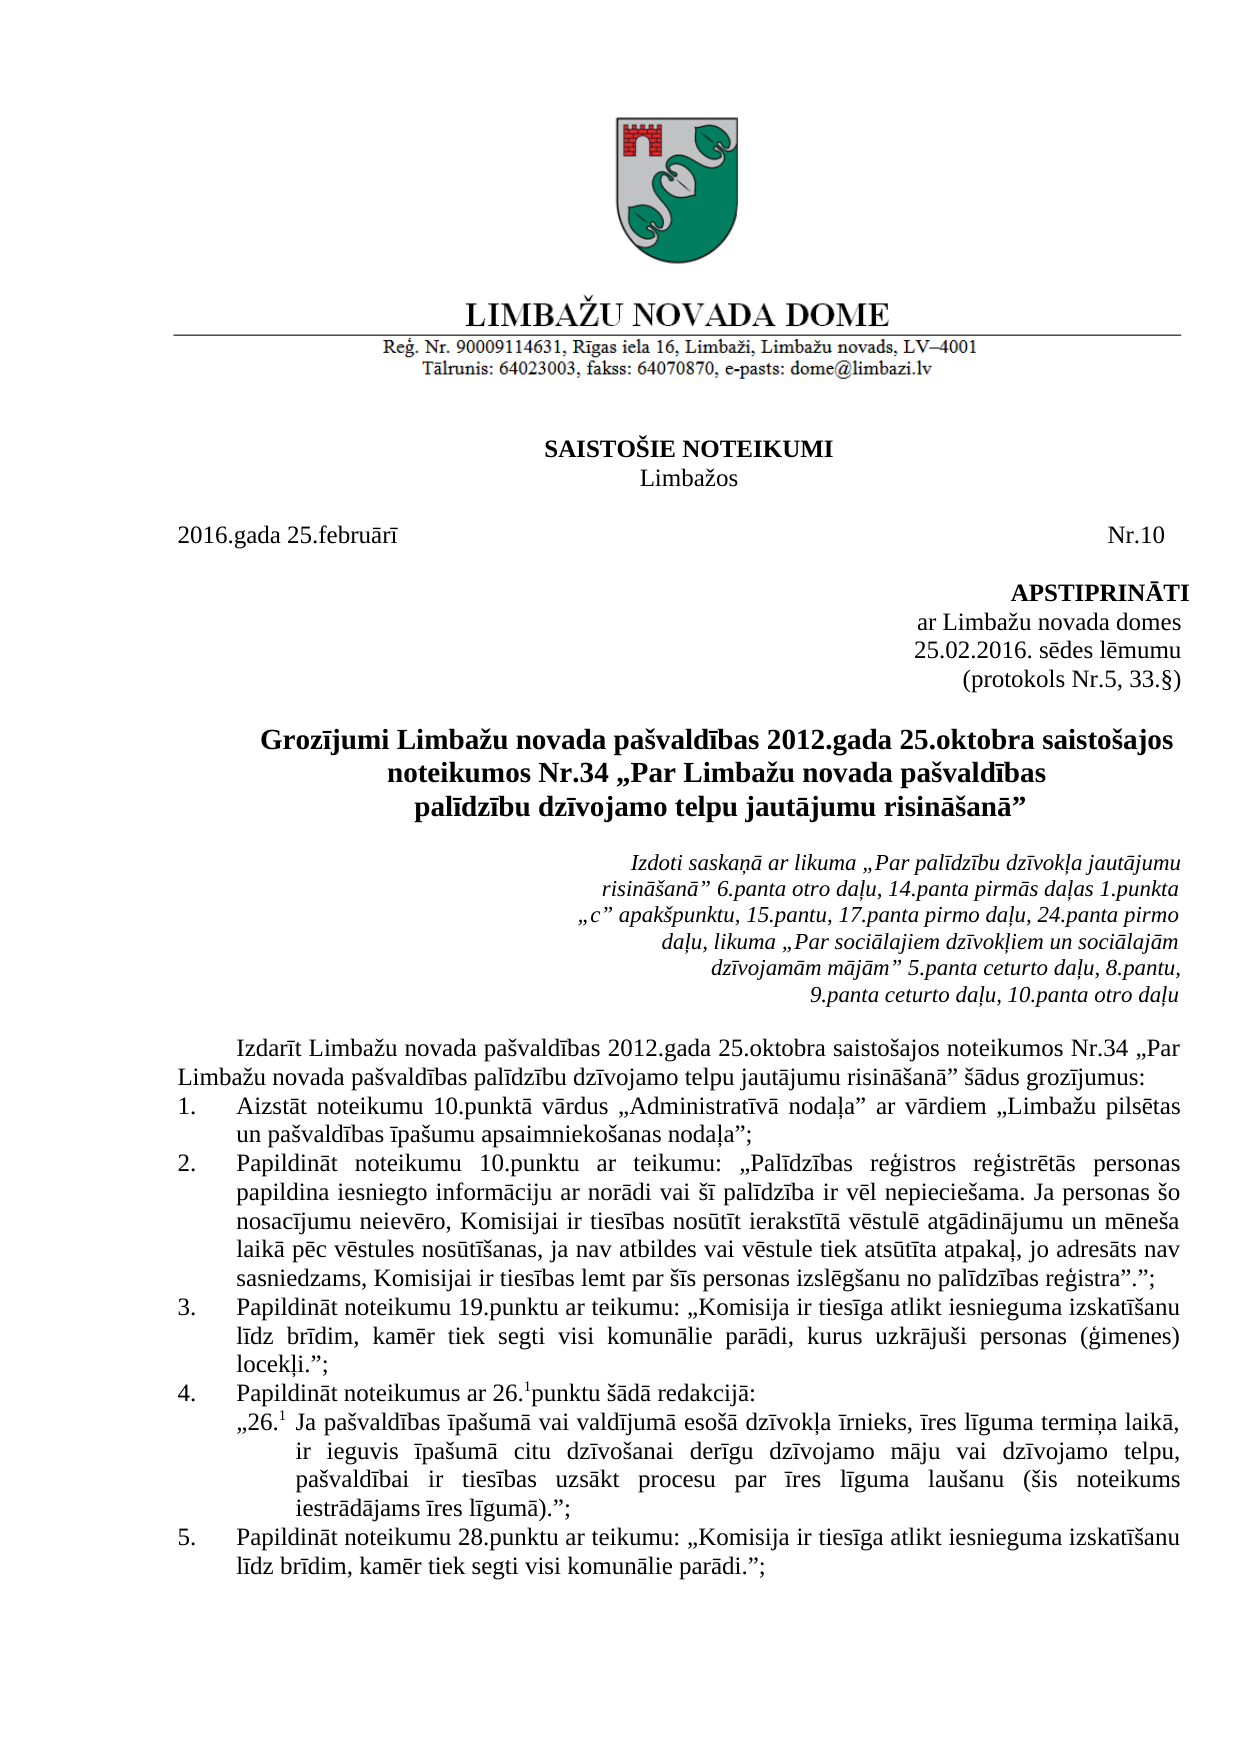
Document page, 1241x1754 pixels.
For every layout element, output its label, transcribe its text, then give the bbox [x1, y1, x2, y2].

list Papildināt noteikumu 10.punktu ar teikumu: „Palīdzības reģistros reģistrētās personas papildina iesniegto informāciju ar norādi vai šī palīdzība ir vēl nepieciešama. Ja personas šo nosacījumu neievēro, Komisijai ir tiesības nosūtīt ierakstītā vēstulē atgādinājumu un mēneša laikā pēc vēstules nosūtīšanas, ja nav atbildes vai vēstule tiek atsūtīta atpakaļ, jo adresāts nav sasniedzams, Komisijai ir tiesības lemt par šīs personas izslēgšanu no palīdzības reģistra”.”; [177, 1148, 1181, 1292]
list Papildināt noteikumus ar 26.1punktu šādā redakcijā: [177, 1378, 1181, 1407]
list Papildināt noteikumu 28.punktu ar teikumu: „Komisija ir tiesīga atlikt iesnieguma izskatīšanu līdz brīdim, kamēr tiek segti visi komunālie parādi.”; [177, 1522, 1181, 1579]
text 25.02.2016. sēdes lēmumu [177, 636, 1181, 664]
text Izdoti saskaņā ar likuma „Par palīdzību dzīvokļa jautājumu [561, 849, 1181, 875]
text Izdarīt Limbažu novada pašvaldības 2012.gada 25.oktobra saistošajos noteikumos Nr.34 „Par Limbažu novada pašvaldības palīdzību dzīvojamo telpu jautājumu risināšanā” šādus grozījumus: [177, 1033, 1181, 1091]
text palīdzību dzīvojamo telpu jautājumu risināšanā” [252, 789, 1181, 822]
text „26.1 Ja pašvaldības īpašumā vai valdījumā esošā dzīvokļa īrnieks, īres līguma termiņa laikā, ir ieguvis īpašumā citu dzīvošanai derīgu dzīvojamo māju vai dzīvojamo telpu, pašvaldībai ir tiesības uzsākt procesu par īres līguma laušanu (šis noteikums iestrādājams īres līgumā).”; [236, 1407, 1181, 1522]
text 2016.gada 25.februārī Nr.10 [177, 521, 1177, 549]
text APSTIPRINĀTI [177, 578, 1189, 607]
text 9.panta ceturto daļu, 10.panta otro daļu [561, 981, 1181, 1007]
picture [0, 0, 1234, 378]
text (protokols Nr.5, 33.§) [177, 664, 1181, 693]
text Limbažos [177, 463, 1201, 492]
list Papildināt noteikumu 19.punktu ar teikumu: „Komisija ir tiesīga atlikt iesnieguma izskatīšanu līdz brīdim, kamēr tiek segti visi komunālie parādi, kurus uzkrājuši personas (ģimenes) locekļi.”; [177, 1292, 1181, 1378]
list Aizstāt noteikumu 10.punktā vārdus „Administratīvā nodaļa” ar vārdiem „Limbažu pilsētas un pašvaldības īpašumu apsaimniekošanas nodaļa”; [177, 1091, 1181, 1148]
text SAISTOŠIE NOTEIKUMI [177, 434, 1201, 463]
text ar Limbažu novada domes [177, 607, 1181, 636]
text Grozījumi Limbažu novada pašvaldības 2012.gada 25.oktobra saistošajos noteikumos Nr.34 „Par Limbažu novada pašvaldības [252, 722, 1181, 789]
text risināšanā” 6.panta otro daļu, 14.panta pirmās daļas 1.punkta „c” apakšpunktu, 15.pantu, 17.panta pirmo daļu, 24.panta pirmo daļu, likuma „Par sociālajiem dzīvokļiem un sociālajām dzīvojamām mājām” 5.panta ceturto daļu, 8.pantu, [561, 875, 1181, 981]
